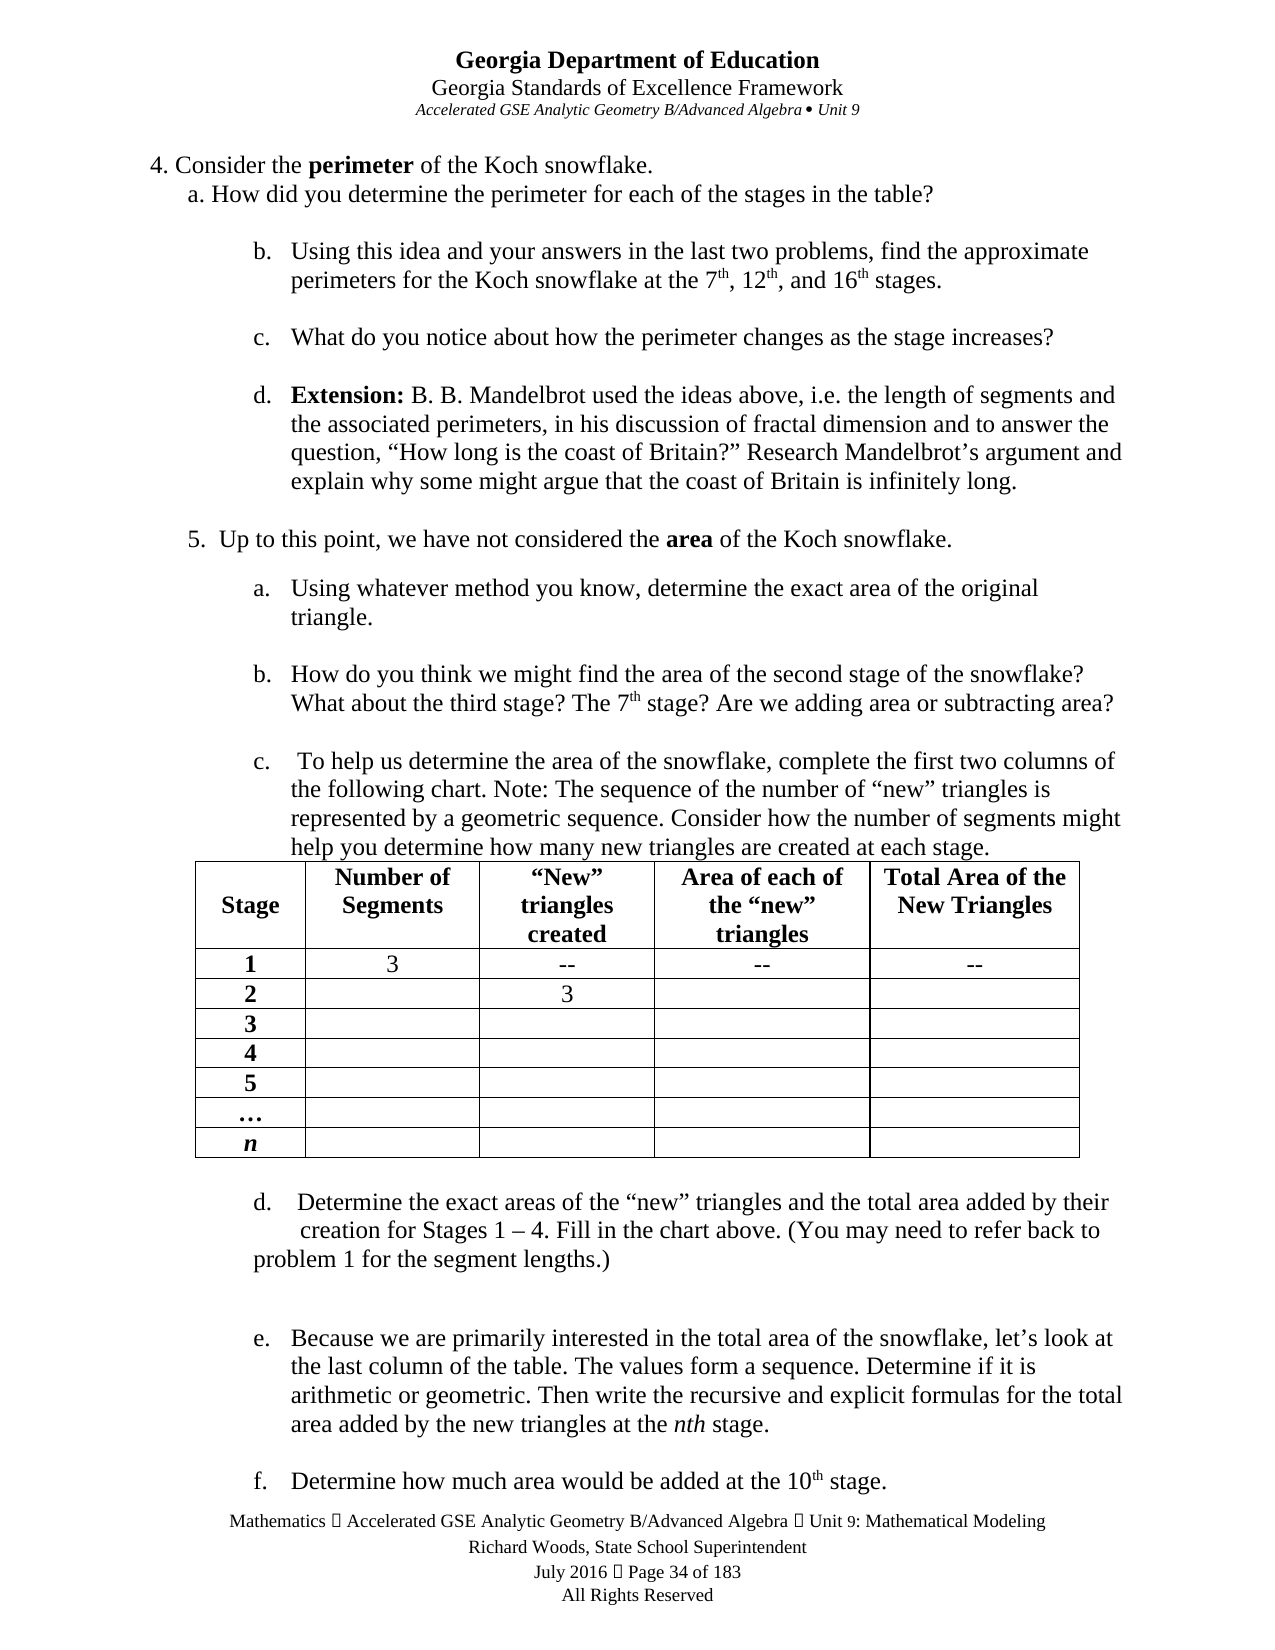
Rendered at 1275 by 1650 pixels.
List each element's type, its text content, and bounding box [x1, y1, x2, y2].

table_cell 3 [480, 979, 654, 1008]
text 4. Consider the perimeter of the Koch snowflake. [150, 150, 1125, 179]
list Determine how much area would be added at the 10th stage. [253, 1466, 1125, 1495]
table_header Stage [196, 862, 305, 948]
list Extension: B. B. Mandelbrot used the ideas above, i.e. the length of segments and the associated perimeters, in his discussion of fractal dimension and to answer the question, “How long is the coast of Britain?” Research Mandelbrot’s argument and explain why some might argue that the coast of Britain is infinitely long. [253, 380, 1125, 495]
table_cell [306, 979, 479, 1008]
table_cell 2 [196, 979, 305, 1008]
table_header Area of each of the “new” triangles [655, 862, 869, 948]
table_cell [871, 979, 1079, 1008]
table_cell -- [871, 949, 1079, 978]
table_cell 3 [306, 949, 479, 978]
table_cell [655, 1009, 869, 1037]
table_cell [480, 1068, 654, 1097]
table_cell 1 [196, 949, 305, 978]
list To help us determine the area of the snowflake, complete the first two columns of the following chart. Note: The sequence of the number of “new” triangles is represented by a geometric sequence. Consider how the number of segments might help you determine how many new triangles are created at each stage. [253, 746, 1125, 861]
list How do you think we might find the area of the second stage of the snowflake? What about the third stage? The 7th stage? Are we adding area or subtracting area? [253, 659, 1125, 717]
table_cell -- [480, 949, 654, 978]
table_cell 5 [196, 1068, 305, 1097]
table_cell [655, 979, 869, 1008]
table_cell [871, 1128, 1079, 1157]
table_cell [655, 1068, 869, 1097]
list Because we are primarily interested in the total area of the snowflake, let’s look at the last column of the table. The values form a sequence. Determine if it is arithmetic or geometric. Then write the recursive and explicit formulas for the total area added by the new triangles at the nth stage. [253, 1323, 1125, 1438]
table_cell [871, 1039, 1079, 1067]
table_cell … [196, 1098, 305, 1127]
table_cell [480, 1128, 654, 1157]
text 5. Up to this point, we have not considered the area of the Koch snowflake. [187, 524, 1125, 552]
table_header Number of Segments [306, 862, 479, 948]
table_cell [871, 1009, 1079, 1037]
table_cell 3 [196, 1009, 305, 1037]
table_cell [306, 1128, 479, 1157]
table_cell [306, 1039, 479, 1067]
table_cell -- [655, 949, 869, 978]
list What do you notice about how the perimeter changes as the stage increases? [253, 322, 1125, 351]
table_cell [871, 1068, 1079, 1097]
list Using this idea and your answers in the last two problems, find the approximate perimeters for the Koch snowflake at the 7th, 12th, and 16th stages. [253, 236, 1125, 294]
table_cell [306, 1009, 479, 1037]
table_cell [871, 1098, 1079, 1127]
text d. Determine the exact areas of the “new” triangles and the total area added by their creation for Stages 1 – 4. Fill in the chart above. (You may need to refer back to problem 1 for the segment lengths.) [253, 1187, 1125, 1273]
table_cell [480, 1039, 654, 1067]
table_cell [306, 1068, 479, 1097]
table_cell [306, 1098, 479, 1127]
table_cell [480, 1098, 654, 1127]
table_cell [655, 1039, 869, 1067]
table_cell [655, 1128, 869, 1157]
table_cell [480, 1009, 654, 1037]
table_cell 4 [196, 1039, 305, 1067]
table_header “New” triangles created [480, 862, 654, 948]
table_cell n [196, 1128, 305, 1157]
table_header Total Area of the New Triangles [871, 862, 1079, 948]
text a. How did you determine the perimeter for each of the stages in the table? [187, 179, 1125, 207]
list Using whatever method you know, determine the exact area of the original triangle. [253, 573, 1125, 631]
table_cell [655, 1098, 869, 1127]
